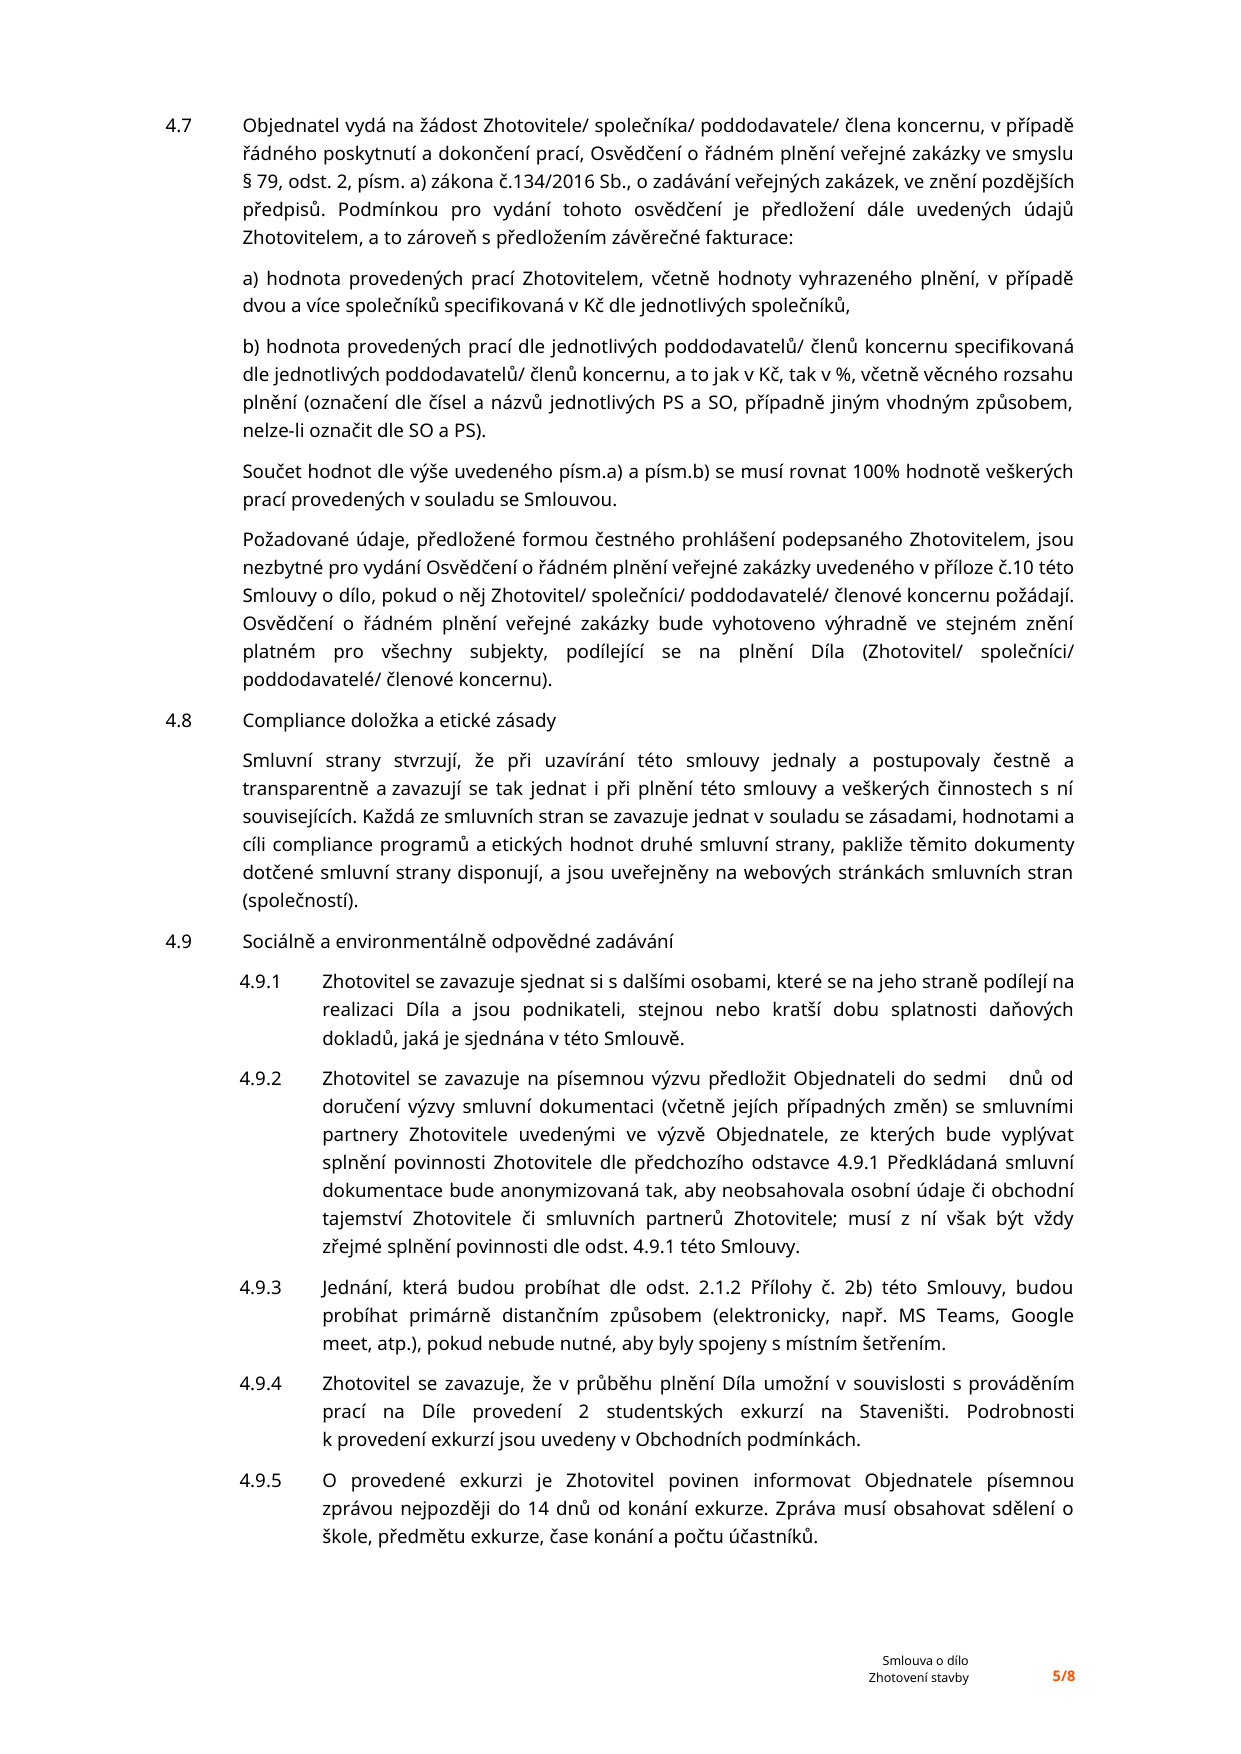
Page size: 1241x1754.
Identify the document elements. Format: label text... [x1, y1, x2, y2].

list Součet hodnot dle výše uvedeného písm.a) a písm.b) se musí rovnat 100% hodnotě veškerých prací provedených v souladu se Smlouvou. [242, 458, 1075, 511]
list Zhotovitel se zavazuje sjednat si s dalšími osobami, které se na jeho straně podílejí na realizaci Díla a jsou podnikateli, stejnou nebo kratší dobu splatnosti daňových dokladů, jaká je sjednána v této Smlouvě. [239, 969, 1075, 1050]
text Compliance doložka a etické zásady [165, 707, 1075, 733]
list Požadované údaje, předložené formou čestného prohlášení podepsaného Zhotovitelem, jsou nezbytné pro vydání Osvědčení o řádném plnění veřejné zakázky uvedeného v příloze č.10 této Smlouvy o dílo, pokud o něj Zhotovitel/ společníci/ poddodavatelé/ členové koncernu požádají. Osvědčení o řádném plnění veřejné zakázky bude vyhotoveno výhradně ve stejném znění platném pro všechny subjekty, podílející se na plnění Díla (Zhotovitel/ společníci/ poddodavatelé/ členové koncernu). [242, 526, 1075, 692]
text Objednatel vydá na žádost Zhotovitele/ společníka/ poddodavatele/ člena koncernu, v případě řádného poskytnutí a dokončení prací, Osvědčení o řádném plnění veřejné zakázky ve smyslu § 79, odst. 2, písm. a) zákona č.134/2016 Sb., o zadávání veřejných zakázek, ve znění pozdějších předpisů. Podmínkou pro vydání tohoto osvědčení je předložení dále uvedených údajů Zhotovitelem, a to zároveň s předložením závěrečné fakturace: [165, 112, 1075, 250]
list a) hodnota provedených prací Zhotovitelem, včetně hodnoty vyhrazeného plnění, v případě dvou a více společníků specifikovaná v Kč dle jednotlivých společníků, [242, 265, 1075, 318]
list Jednání, která budou probíhat dle odst. 2.1.2 Přílohy č. 2b) této Smlouvy, budou probíhat primárně distančním způsobem (elektronicky, např. MS Teams, Google meet, atp.), pokud nebude nutné, aby byly spojeny s místním šetřením. [239, 1274, 1075, 1356]
list Zhotovitel se zavazuje, že v průběhu plnění Díla umožní v souvislosti s prováděním prací na Díle provedení 2 studentských exkurzí na Staveništi. Podrobnosti k provedení exkurzí jsou uvedeny v Obchodních podmínkách. [239, 1371, 1075, 1452]
list b) hodnota provedených prací dle jednotlivých poddodavatelů/ členů koncernu specifikovaná dle jednotlivých poddodavatelů/ členů koncernu, a to jak v Kč, tak v %, včetně věcného rozsahu plnění (označení dle čísel a názvů jednotlivých PS a SO, případně jiným vhodným způsobem, nelze-li označit dle SO a PS). [242, 333, 1075, 443]
list Zhotovitel se zavazuje na písemnou výzvu předložit Objednateli do sedmi dnů od doručení výzvy smluvní dokumentaci (včetně jejích případných změn) se smluvními partnery Zhotovitele uvedenými ve výzvě Objednatele, ze kterých bude vyplývat splnění povinnosti Zhotovitele dle předchozího odstavce 4.9.1 Předkládaná smluvní dokumentace bude anonymizovaná tak, aby neobsahovala osobní údaje či obchodní tajemství Zhotovitele či smluvních partnerů Zhotovitele; musí z ní však být vždy zřejmé splnění povinnosti dle odst. 4.9.1 této Smlouvy. [239, 1065, 1075, 1259]
list Smluvní strany stvrzují, že při uzavírání této smlouvy jednaly a postupovaly čestně a transparentně a zavazují se tak jednat i při plnění této smlouvy a veškerých činnostech s ní souvisejících. Každá ze smluvních stran se zavazuje jednat v souladu se zásadami, hodnotami a cíli compliance programů a etických hodnot druhé smluvní strany, pakliže těmito dokumenty dotčené smluvní strany disponují, a jsou uveřejněny na webových stránkách smluvních stran (společností). [242, 748, 1075, 913]
list O provedené exkurzi je Zhotovitel povinen informovat Objednatele písemnou zprávou nejpozději do 14 dnů od konání exkurze. Zpráva musí obsahovat sdělení o škole, předmětu exkurze, čase konání a počtu účastníků. [239, 1467, 1075, 1549]
list Sociálně a environmentálně odpovědné zadávání [165, 928, 1075, 954]
